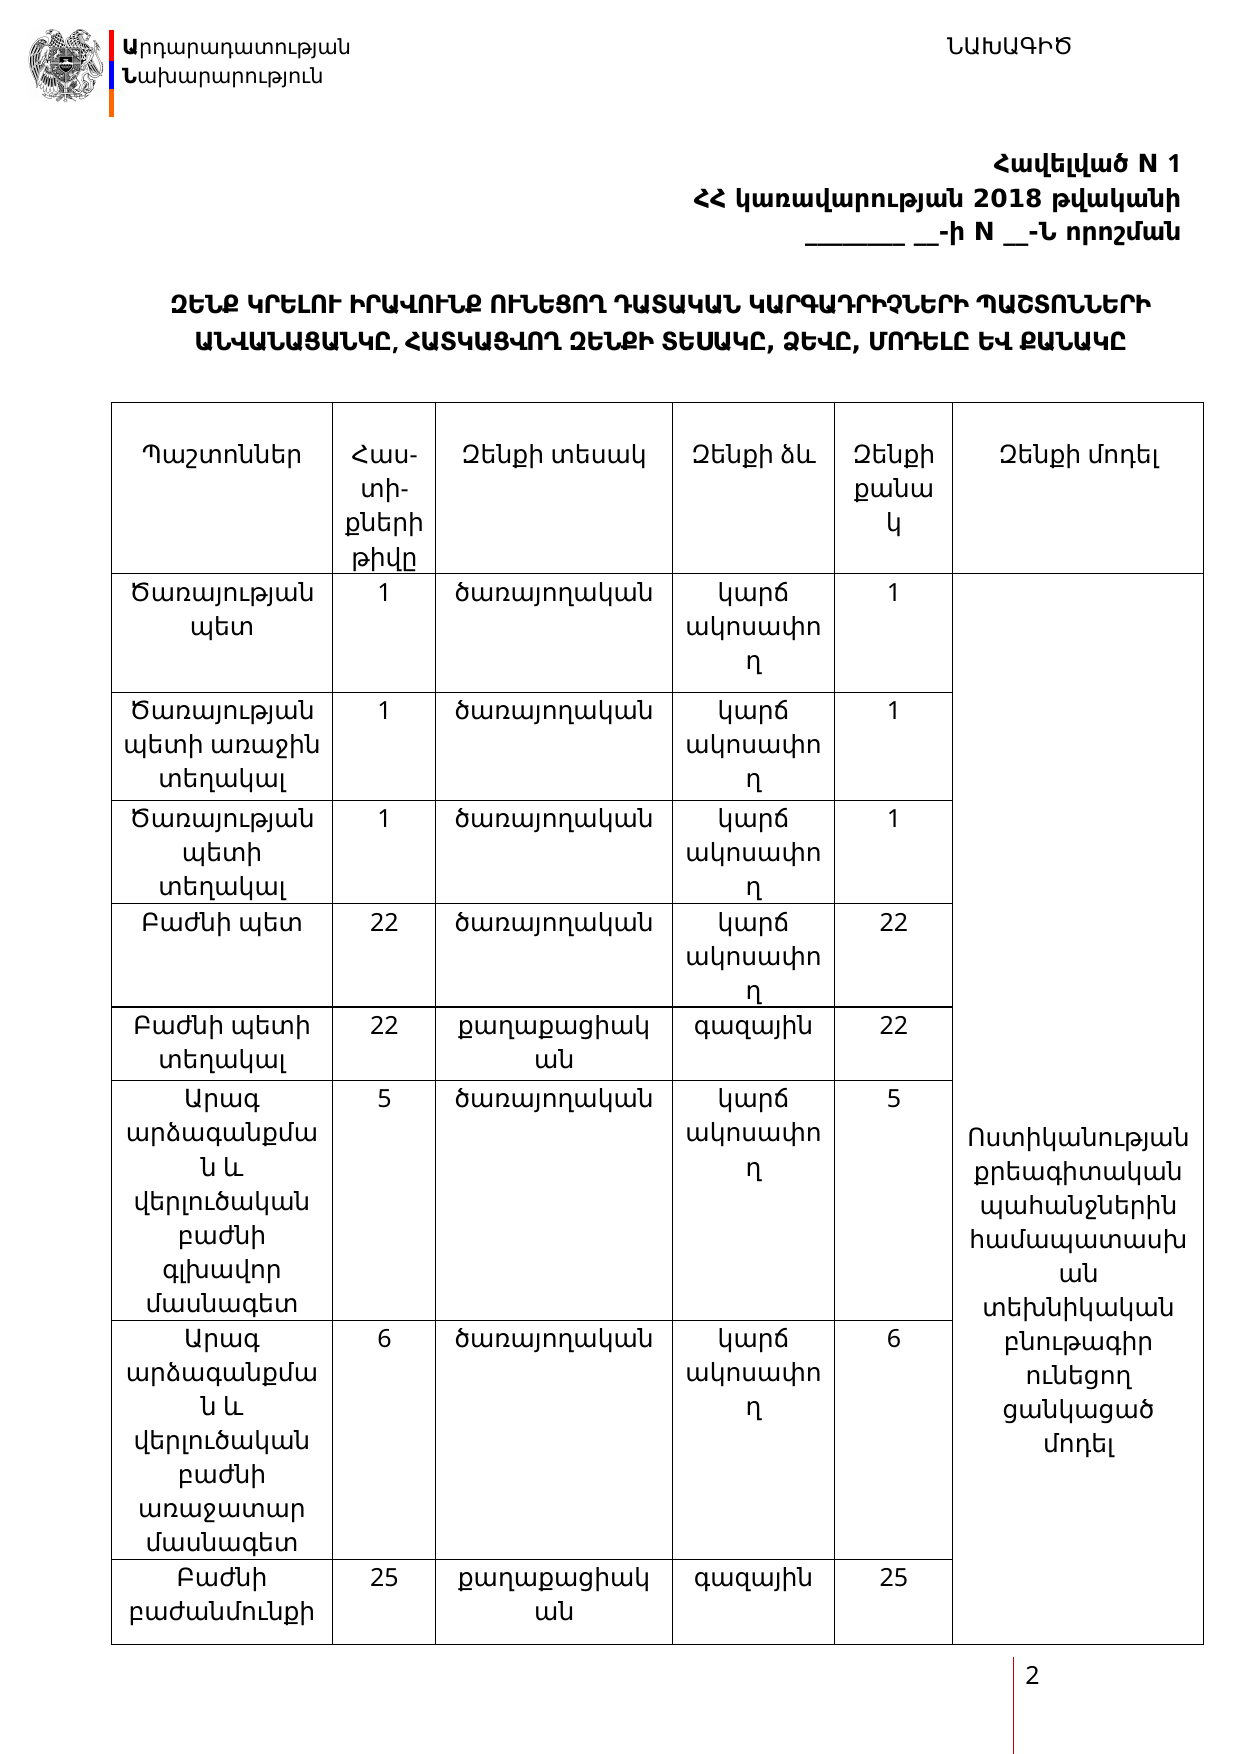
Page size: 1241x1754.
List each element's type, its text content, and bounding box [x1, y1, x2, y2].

table_cell Ոստիկանության քրեագիտական պահանջներին համապատասխան տեխնիկական բնութագիր ունեցող ցանկացած մոդել [953, 574, 1203, 1644]
table_cell 1 [333, 574, 435, 692]
table_header Զենքի քանակ [835, 403, 952, 573]
table_cell 22 [333, 1008, 435, 1080]
picture [28, 28, 104, 102]
table_cell 1 [333, 801, 435, 903]
table_cell կարճ ակոսափող [761, 904, 834, 1006]
text անվանացանկը, հատկացվող զենքի տեսակը, ձԵՎը, մոդելը ԵՎ քանակը [141, 323, 1181, 358]
table_cell 1 [835, 693, 952, 800]
table_cell քաղաքացիական [436, 1008, 672, 1080]
table_cell 22 [333, 904, 435, 1006]
table_cell Բաժնի պետ [112, 904, 332, 1006]
table_cell 25 [333, 1560, 435, 1644]
table_cell ծառայողական [436, 904, 672, 1006]
table_cell 6 [835, 1321, 952, 1559]
table_cell ծառայողական [436, 574, 672, 692]
table_cell 5 [835, 1081, 952, 1319]
table_cell ծառայողական [436, 1081, 672, 1319]
table_cell Ծառայության պետ [112, 574, 332, 692]
table_cell Արագ արձագանքման և վերլուծական բաժնի առաջատար մասնագետ [112, 1321, 332, 1559]
table_cell կարճ ակոսափող [673, 904, 745, 1006]
text զենք կրելու իրավունք ունեցող Դատական կարգադրիչների պաշտոնների [141, 290, 1181, 319]
table_cell 22 [835, 1008, 952, 1080]
table_cell կարճ ակոսափող [673, 801, 745, 903]
table_cell քաղաքացիական [436, 1560, 672, 1644]
table_cell Արագ արձագանքման և վերլուծական բաժնի գլխավոր մասնագետ [112, 1081, 201, 1319]
table_cell Արագ արձագանքման և վերլուծական բաժնի գլխավոր մասնագետ [243, 1081, 332, 1319]
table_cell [112, 1560, 332, 1644]
table_cell Ծառայության պետի առաջին տեղակալ [112, 693, 332, 800]
table_cell ծառայողական [436, 693, 672, 800]
table_header Զենքի մոդել [953, 403, 1203, 573]
table_header Զենքի տեսակ [436, 403, 672, 573]
table_header Հաս-տի-քների թիվը [333, 403, 435, 573]
table_cell 5 [333, 1081, 435, 1319]
table_header Պաշտոններ [112, 403, 332, 573]
table_cell 25 [835, 1560, 952, 1644]
table_cell 1 [333, 693, 435, 800]
table_cell Ծառայության պետի տեղակալ [112, 801, 332, 903]
table_cell ծառայողական [436, 801, 672, 903]
table_cell 1 [835, 574, 952, 692]
table_cell գազային [673, 1008, 834, 1080]
table_cell 22 [835, 904, 952, 1006]
table_cell 6 [333, 1321, 435, 1559]
text Հավելված N 1 ՀՀ կառավարության 2018 թվականի ________ __-ի N __-Ն որոշման [141, 145, 1181, 246]
table_cell 1 [835, 801, 952, 903]
table_cell կարճ ակոսափող [673, 1321, 834, 1559]
table_cell գազային [673, 1560, 834, 1644]
table_cell կարճ ակոսափող [673, 574, 834, 692]
table_cell կարճ ակոսափող [673, 1081, 834, 1319]
table_header Զենքի ձև [673, 403, 834, 573]
table_cell կարճ ակոսափող [673, 693, 834, 800]
table_cell կարճ ակոսափող [761, 801, 834, 903]
table_cell ծառայողական [436, 1321, 672, 1559]
table_cell Բաժնի պետի տեղակալ [112, 1008, 332, 1080]
